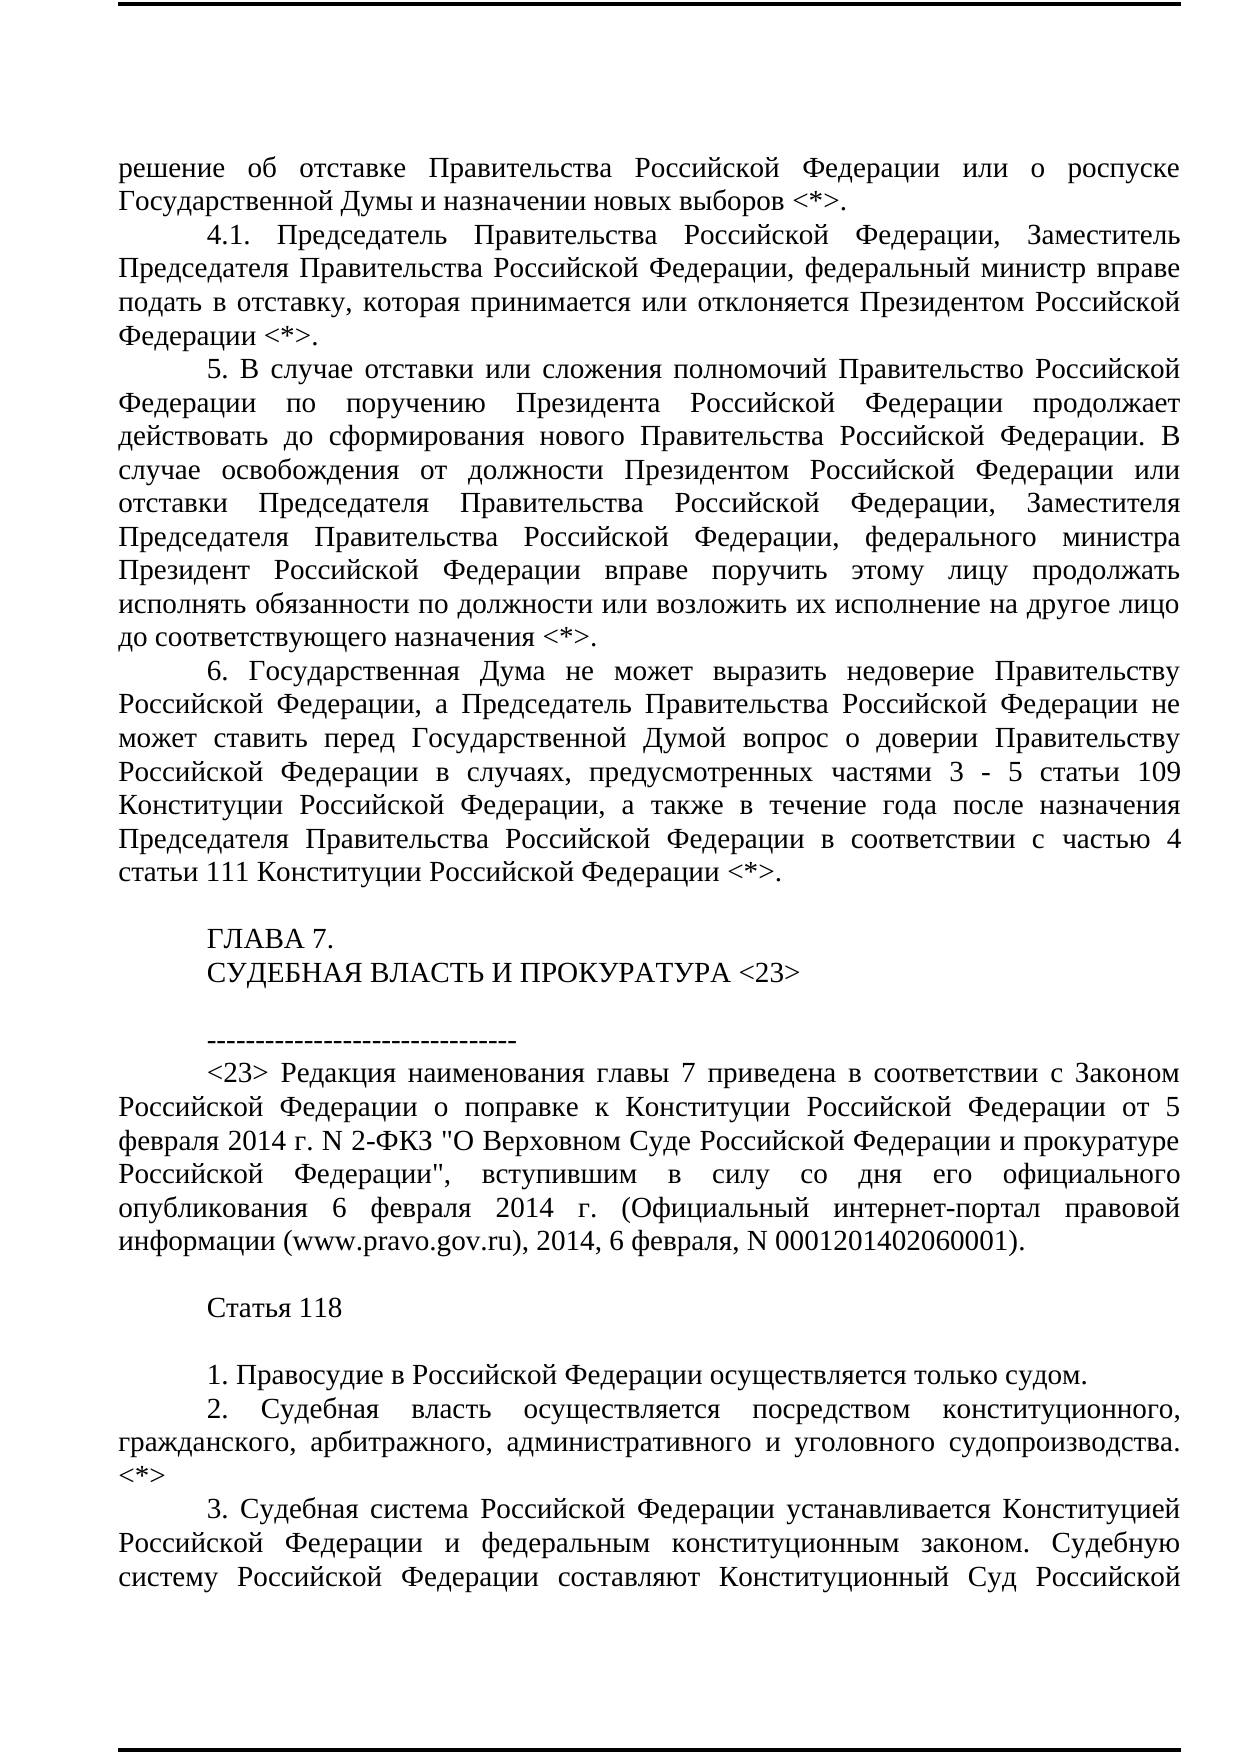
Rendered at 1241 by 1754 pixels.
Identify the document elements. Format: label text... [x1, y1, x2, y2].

text 5. В случае отставки или сложения полномочий Правительство Российской Федерации по поручению Президента Российской Федерации продолжает действовать до сформирования нового Правительства Российской Федерации. В случае освобождения от должности Президентом Российской Федерации или отставки Председателя Правительства Российской Федерации, Заместителя Председателя Правительства Российской Федерации, федерального министра Президент Российской Федерации вправе поручить этому лицу продолжать исполнять обязанности по должности или возложить их исполнение на другое лицо до соответствующего назначения <*>. [118, 351, 1181, 653]
text 2. Судебная власть осуществляется посредством конституционного, гражданского, арбитражного, административного и уголовного судопроизводства. <*> [118, 1391, 1181, 1492]
text 4.1. Председатель Правительства Российской Федерации, Заместитель Председателя Правительства Российской Федерации, федеральный министр вправе подать в отставку, которая принимается или отклоняется Президентом Российской Федерации <*>. [118, 217, 1181, 351]
text 1. Правосудие в Российской Федерации осуществляется только судом. [118, 1357, 1181, 1391]
text <23> Редакция наименования главы 7 приведена в соответствии с Законом Российской Федерации о поправке к Конституции Российской Федерации от 5 февраля 2014 г. N 2-ФКЗ "О Верховном Суде Российской Федерации и прокуратуре Российской Федерации", вступившим в силу со дня его официального опубликования 6 февраля 2014 г. (Официальный интернет-портал правовой информации (www.pravo.gov.ru), 2014, 6 февраля, N 0001201402060001). [118, 1056, 1181, 1257]
text -------------------------------- [118, 1022, 1181, 1056]
text СУДЕБНАЯ ВЛАСТЬ И ПРОКУРАТУРА <23> [118, 955, 1181, 988]
text ГЛАВА 7. [118, 921, 1181, 955]
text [118, 1492, 1181, 1592]
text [118, 150, 1181, 217]
text 6. Государственная Дума не может выразить недоверие Правительству Российской Федерации, а Председатель Правительства Российской Федерации не может ставить перед Государственной Думой вопрос о доверии Правительству Российской Федерации в случаях, предусмотренных частями 3 - 5 статьи 109 Конституции Российской Федерации, а также в течение года после назначения Председателя Правительства Российской Федерации в соответствии с частью 4 статьи 111 Конституции Российской Федерации <*>. [118, 653, 1181, 888]
text Статья 118 [118, 1290, 1181, 1324]
